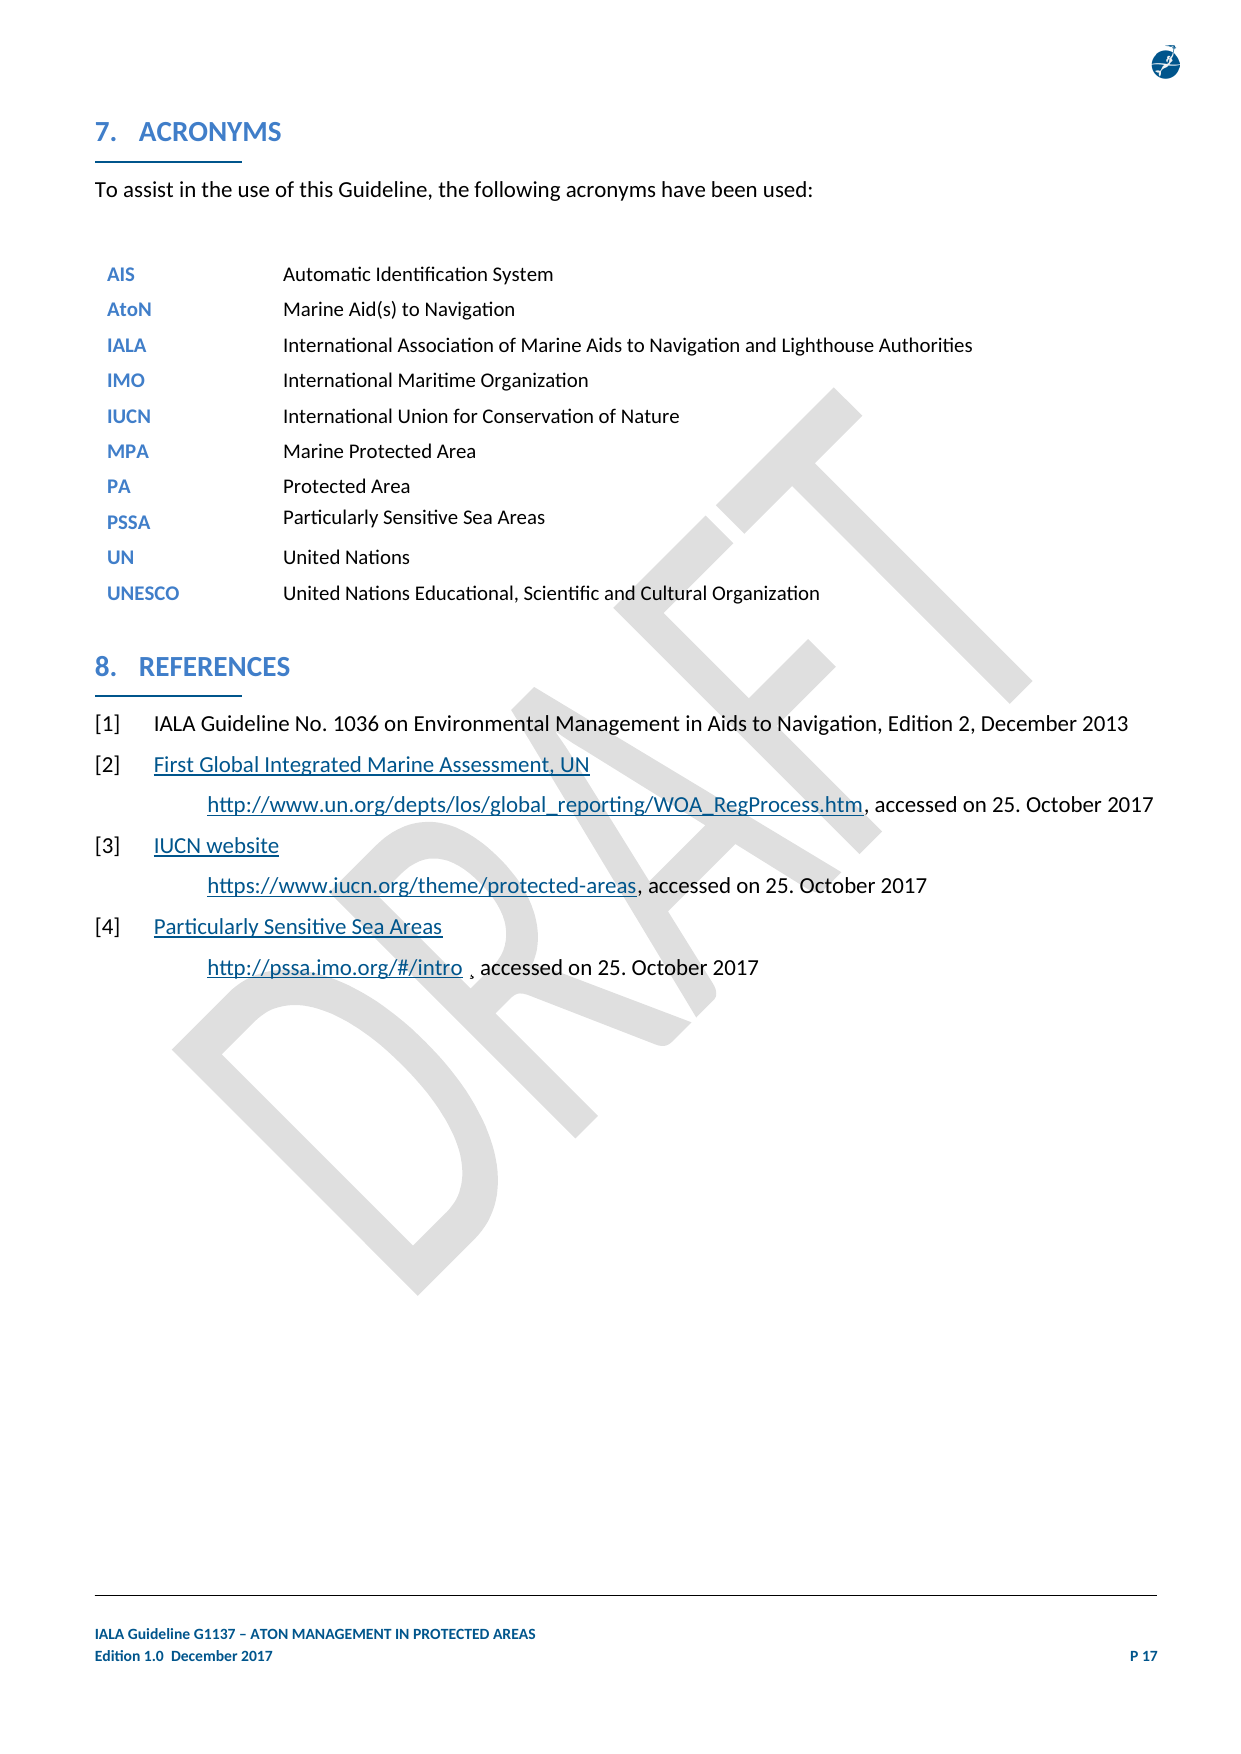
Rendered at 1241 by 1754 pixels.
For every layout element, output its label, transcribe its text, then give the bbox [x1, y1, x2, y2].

table_cell AtoN [95, 292, 271, 327]
text To assist in the use of this Guideline, the following acronyms have been used: [94, 175, 1157, 203]
table_cell Protected Area [271, 469, 1157, 504]
table_cell International Union for Conservation of Nature [271, 398, 1157, 433]
table_cell UNESCO [95, 575, 271, 610]
list http://pssa.imo.org/#/intro ¸ accessed on 25. October 2017 [207, 953, 1157, 981]
table_cell PA [95, 469, 271, 504]
table_header Automatic Identification System [271, 256, 1157, 292]
list https://www.iucn.org/theme/protected-areas, accessed on 25. October 2017 [207, 872, 1157, 900]
text First Global Integrated Marine Assessment, UN [94, 750, 1157, 778]
list http://www.un.org/depts/los/global_reporting/WOA_RegProcess.htm, accessed on 25. October 2017 [207, 791, 1157, 819]
table_cell IUCN [95, 398, 271, 433]
text IUCN website [94, 831, 1157, 859]
table_cell United Nations Educational, Scientific and Cultural Organization [271, 575, 1157, 610]
table_cell MPA [95, 433, 271, 469]
text IALA Guideline No. 1036 on Environmental Management in Aids to Navigation, Edition 2, December 2013 [94, 709, 1157, 738]
table_cell Marine Aid(s) to Navigation [271, 292, 1157, 327]
subtitle ACRONYMS [94, 113, 1157, 149]
table_cell IALA [95, 327, 271, 362]
table_cell International Maritime Organization [271, 363, 1157, 398]
table_cell Particularly Sensitive Sea Areas [271, 504, 1157, 539]
table_cell Marine Protected Area [271, 433, 1157, 469]
text Particularly Sensitive Sea Areas [94, 912, 1157, 940]
picture [1120, 0, 1239, 114]
table_cell PSSA [95, 504, 271, 539]
table_cell UN [95, 540, 271, 575]
table_header AIS [95, 256, 271, 292]
table_cell IMO [95, 363, 271, 398]
table_cell International Association of Marine Aids to Navigation and Lighthouse Authorities [271, 327, 1157, 362]
subtitle REFERENCES [94, 648, 1157, 683]
table_cell United Nations [271, 540, 1157, 575]
